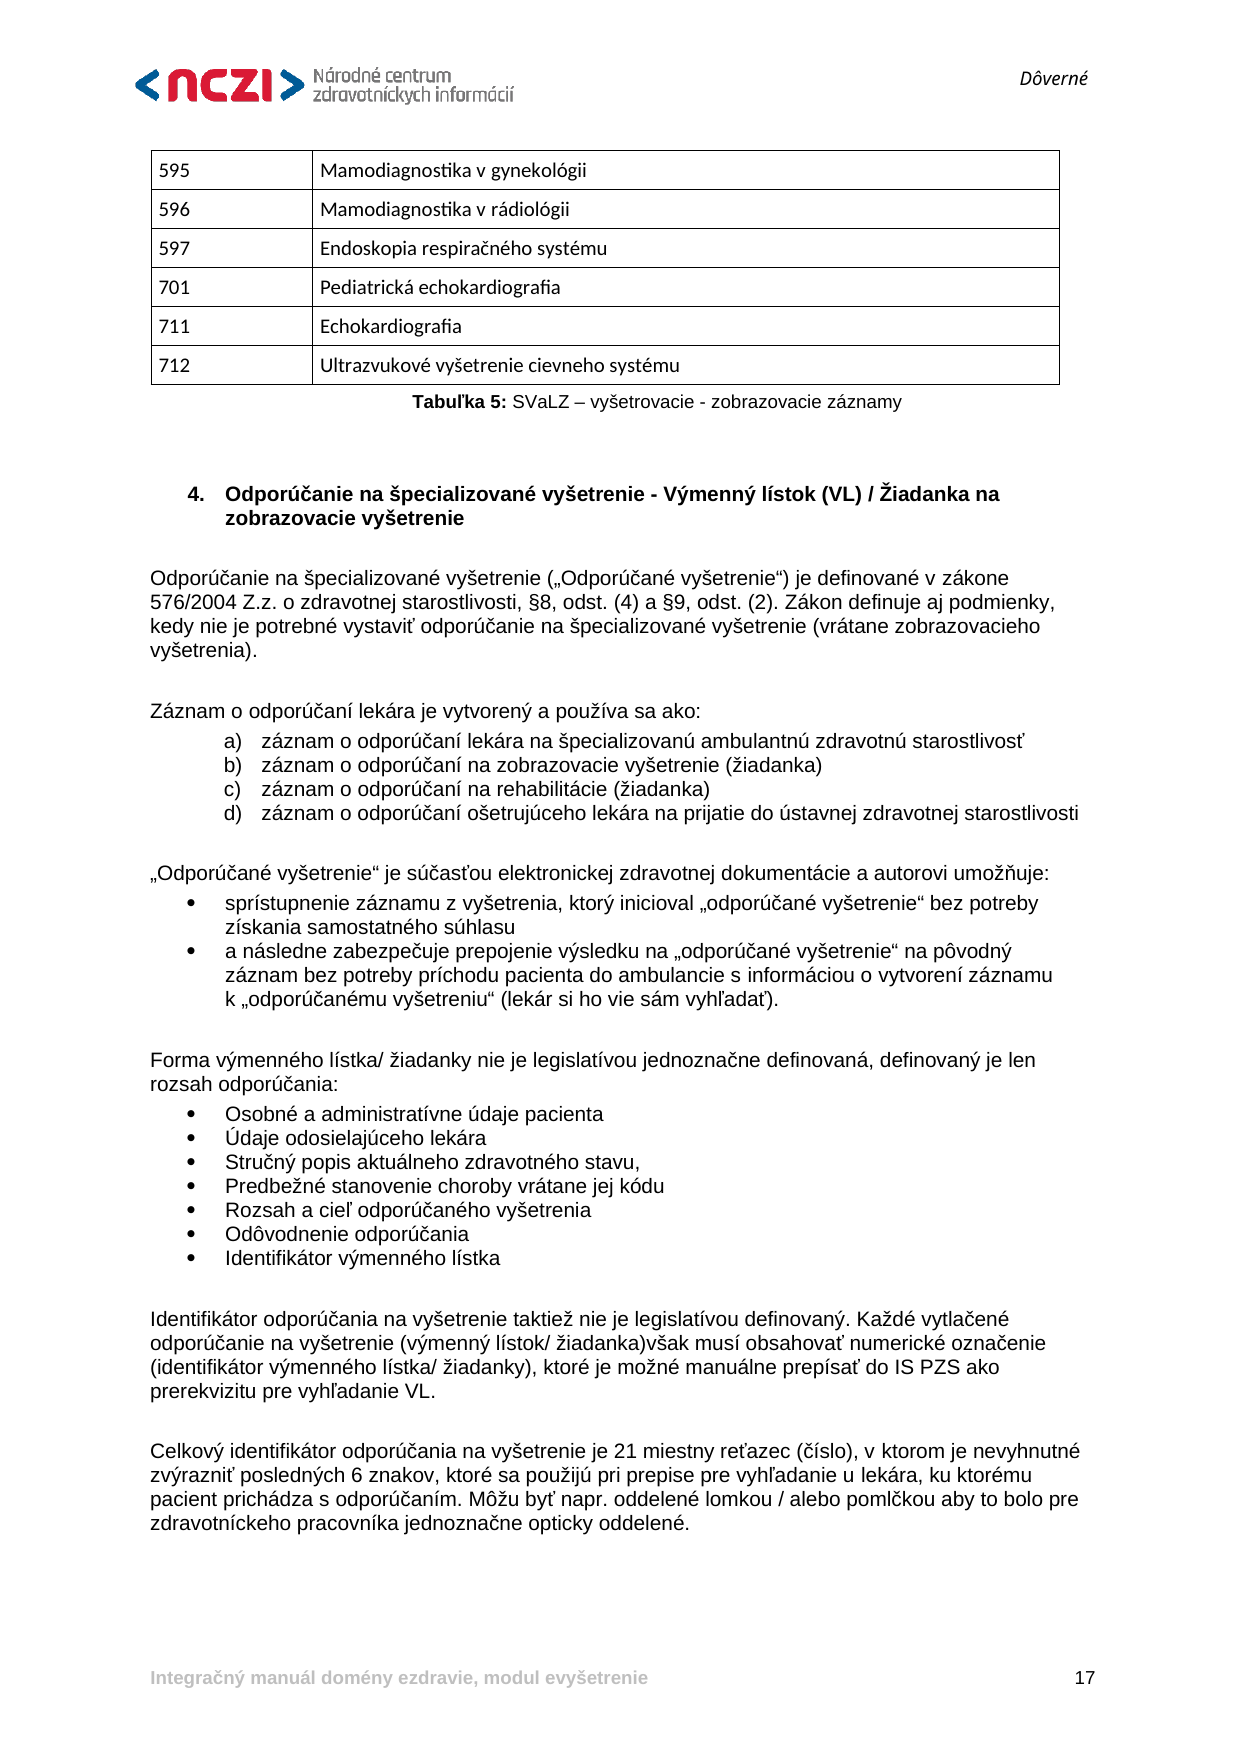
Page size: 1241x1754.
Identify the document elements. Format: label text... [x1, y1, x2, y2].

table_cell Mamodiagnostika v gynekológii [313, 151, 1059, 189]
text Identifikátor odporúčania na vyšetrenie taktiež nie je legislatívou definovaný. Každé vytlačené odporúčanie na vyšetrenie (výmenný lístok/ žiadanka)však musí obsahovať numerické označenie (identifikátor výmenného lístka/ žiadanky), ktoré je možné manuálne prepísať do IS PZS ako prerekvizitu pre vyhľadanie VL. [150, 1307, 1090, 1402]
table_cell Mamodiagnostika v rádiológii [313, 190, 1059, 228]
list Stručný popis aktuálneho zdravotného stavu, [187, 1150, 1090, 1174]
table_cell 712 [152, 346, 312, 384]
table_cell Echokardiografia [313, 307, 1059, 345]
list Predbežné stanovenie choroby vrátane jej kódu [187, 1174, 1090, 1198]
list Identifikátor výmenného lístka [187, 1246, 1090, 1270]
table_cell 597 [152, 229, 312, 267]
text Záznam o odporúčaní lekára je vytvorený a používa sa ako: [150, 698, 1090, 722]
table_cell Pediatrická echokardiografia [313, 268, 1059, 306]
text Celkový identifikátor odporúčania na vyšetrenie je 21 miestny reťazec (číslo), v ktorom je nevyhnutné zvýrazniť posledných 6 znakov, ktoré sa použijú pri prepise pre vyhľadanie u lekára, ku ktorému pacient prichádza s odporúčaním. Môžu byť napr. oddelené lomkou / alebo pomlčkou aby to bolo pre zdravotníckeho pracovníka jednoznačne opticky oddelené. [150, 1439, 1090, 1535]
list a následne zabezpečuje prepojenie výsledku na „odporúčané vyšetrenie“ na pôvodný záznam bez potreby príchodu pacienta do ambulancie s informáciou o vytvorení záznamu k „odporúčanému vyšetreniu“ (lekár si ho vie sám vyhľadať). [187, 939, 1090, 1011]
list záznam o odporúčaní ošetrujúceho lekára na prijatie do ústavnej zdravotnej starostlivosti [224, 801, 1090, 824]
list Odôvodnenie odporúčania [187, 1222, 1090, 1246]
table_cell Ultrazvukové vyšetrenie cievneho systému [313, 346, 1059, 384]
picture [123, 53, 526, 118]
text Tabuľka 5: SVaLZ – vyšetrovacie - zobrazovacie záznamy [150, 391, 1090, 413]
table_cell 711 [152, 307, 312, 345]
text „Odporúčané vyšetrenie“ je súčasťou elektronickej zdravotnej dokumentácie a autorovi umožňuje: [150, 861, 1090, 885]
text Odporúčanie na špecializované vyšetrenie („Odporúčané vyšetrenie“) je definované v zákone 576/2004 Z.z. o zdravotnej starostlivosti, §8, odst. (4) a §9, odst. (2). Zákon definuje aj podmienky, kedy nie je potrebné vystaviť odporúčanie na špecializované vyšetrenie (vrátane zobrazovacieho vyšetrenia). [150, 566, 1090, 662]
table_cell 701 [152, 268, 312, 306]
table_cell Endoskopia respiračného systému [313, 229, 1059, 267]
list Odporúčanie na špecializované vyšetrenie - Výmenný lístok (VL) / Žiadanka na zobrazovacie vyšetrenie [187, 482, 1090, 530]
list Rozsah a cieľ odporúčaného vyšetrenia [187, 1198, 1090, 1222]
list Údaje odosielajúceho lekára [187, 1126, 1090, 1150]
table_cell 596 [152, 190, 312, 228]
table_cell 595 [152, 151, 312, 189]
list záznam o odporúčaní na zobrazovacie vyšetrenie (žiadanka) [224, 753, 1090, 777]
list sprístupnenie záznamu z vyšetrenia, ktorý inicioval „odporúčané vyšetrenie“ bez potreby získania samostatného súhlasu [187, 891, 1090, 939]
text Forma výmenného lístka/ žiadanky nie je legislatívou jednoznačne definovaná, definovaný je len rozsah odporúčania: [150, 1048, 1090, 1096]
list záznam o odporúčaní na rehabilitácie (žiadanka) [224, 777, 1090, 801]
list Osobné a administratívne údaje pacienta [187, 1102, 1090, 1126]
list záznam o odporúčaní lekára na špecializovanú ambulantnú zdravotnú starostlivosť [224, 729, 1090, 753]
